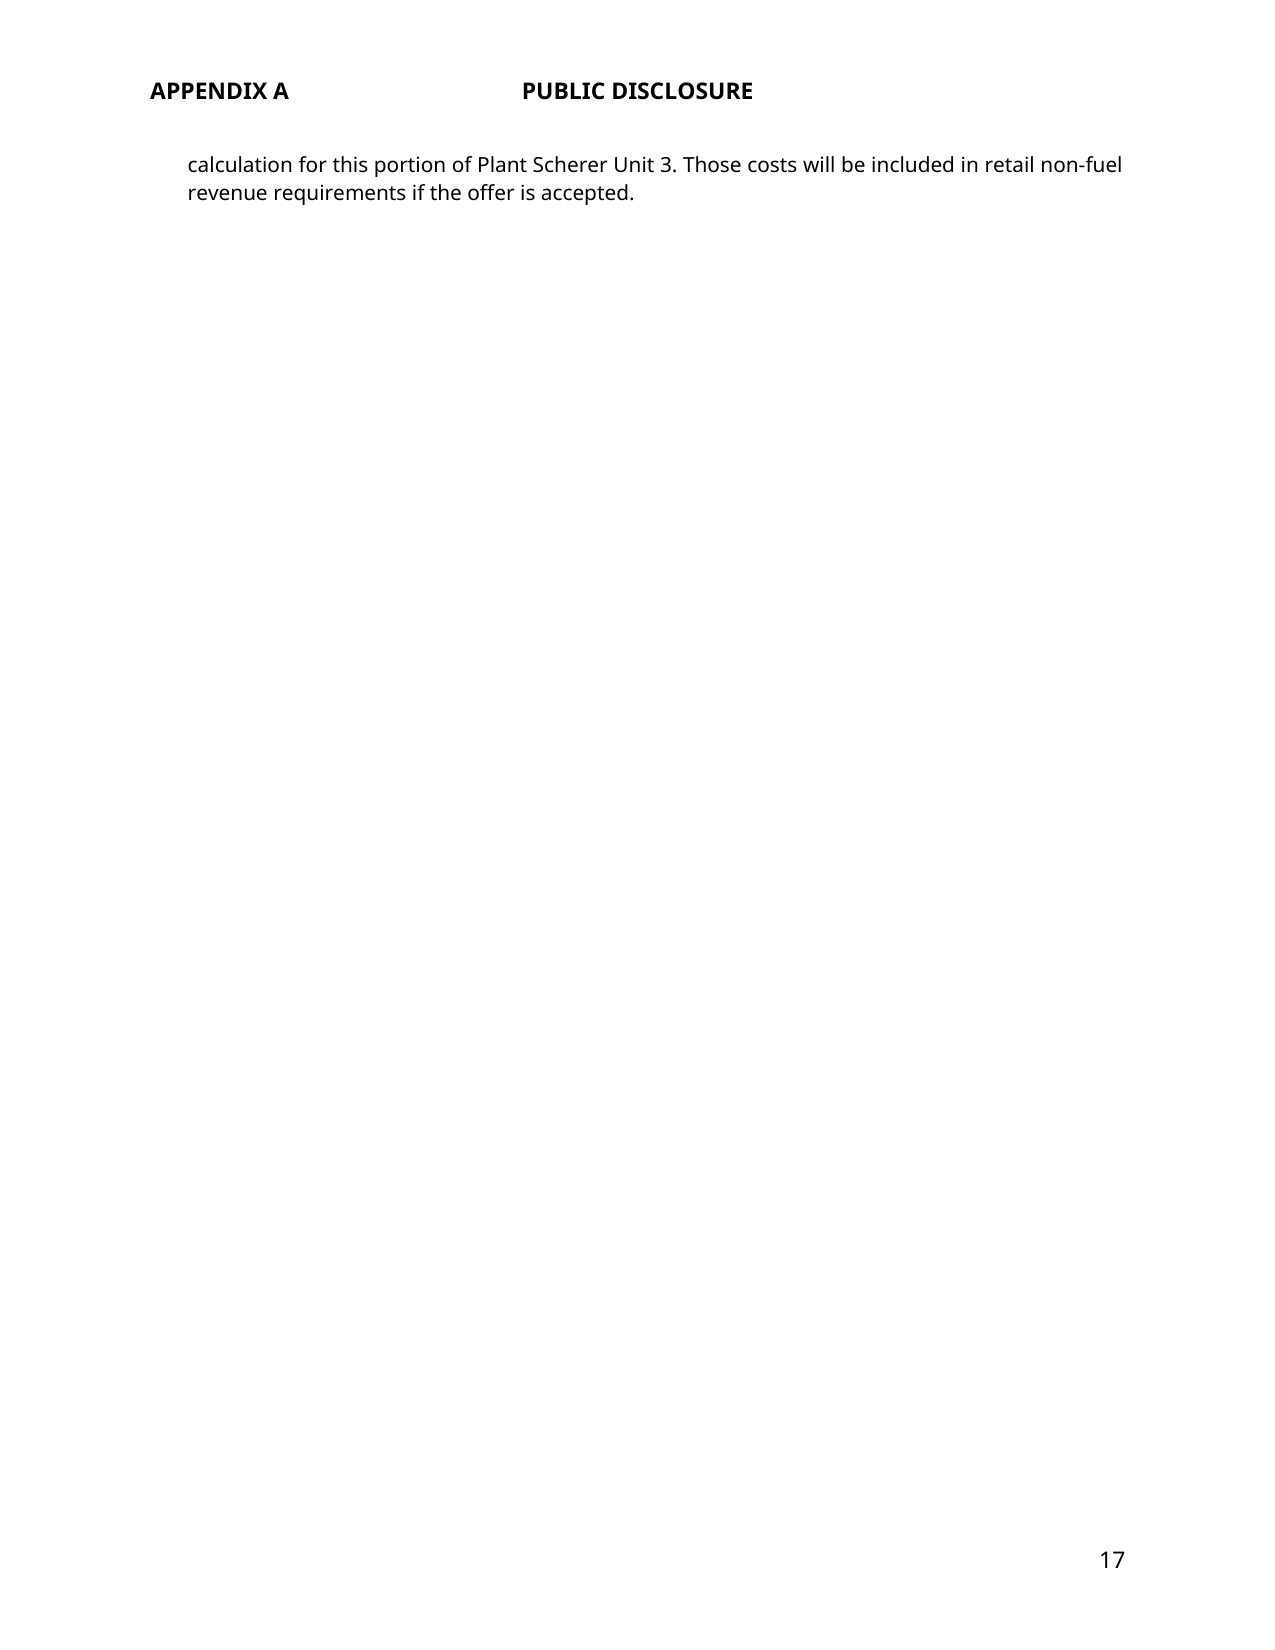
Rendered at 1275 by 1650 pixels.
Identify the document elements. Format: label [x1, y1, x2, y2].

list [150, 150, 1125, 207]
